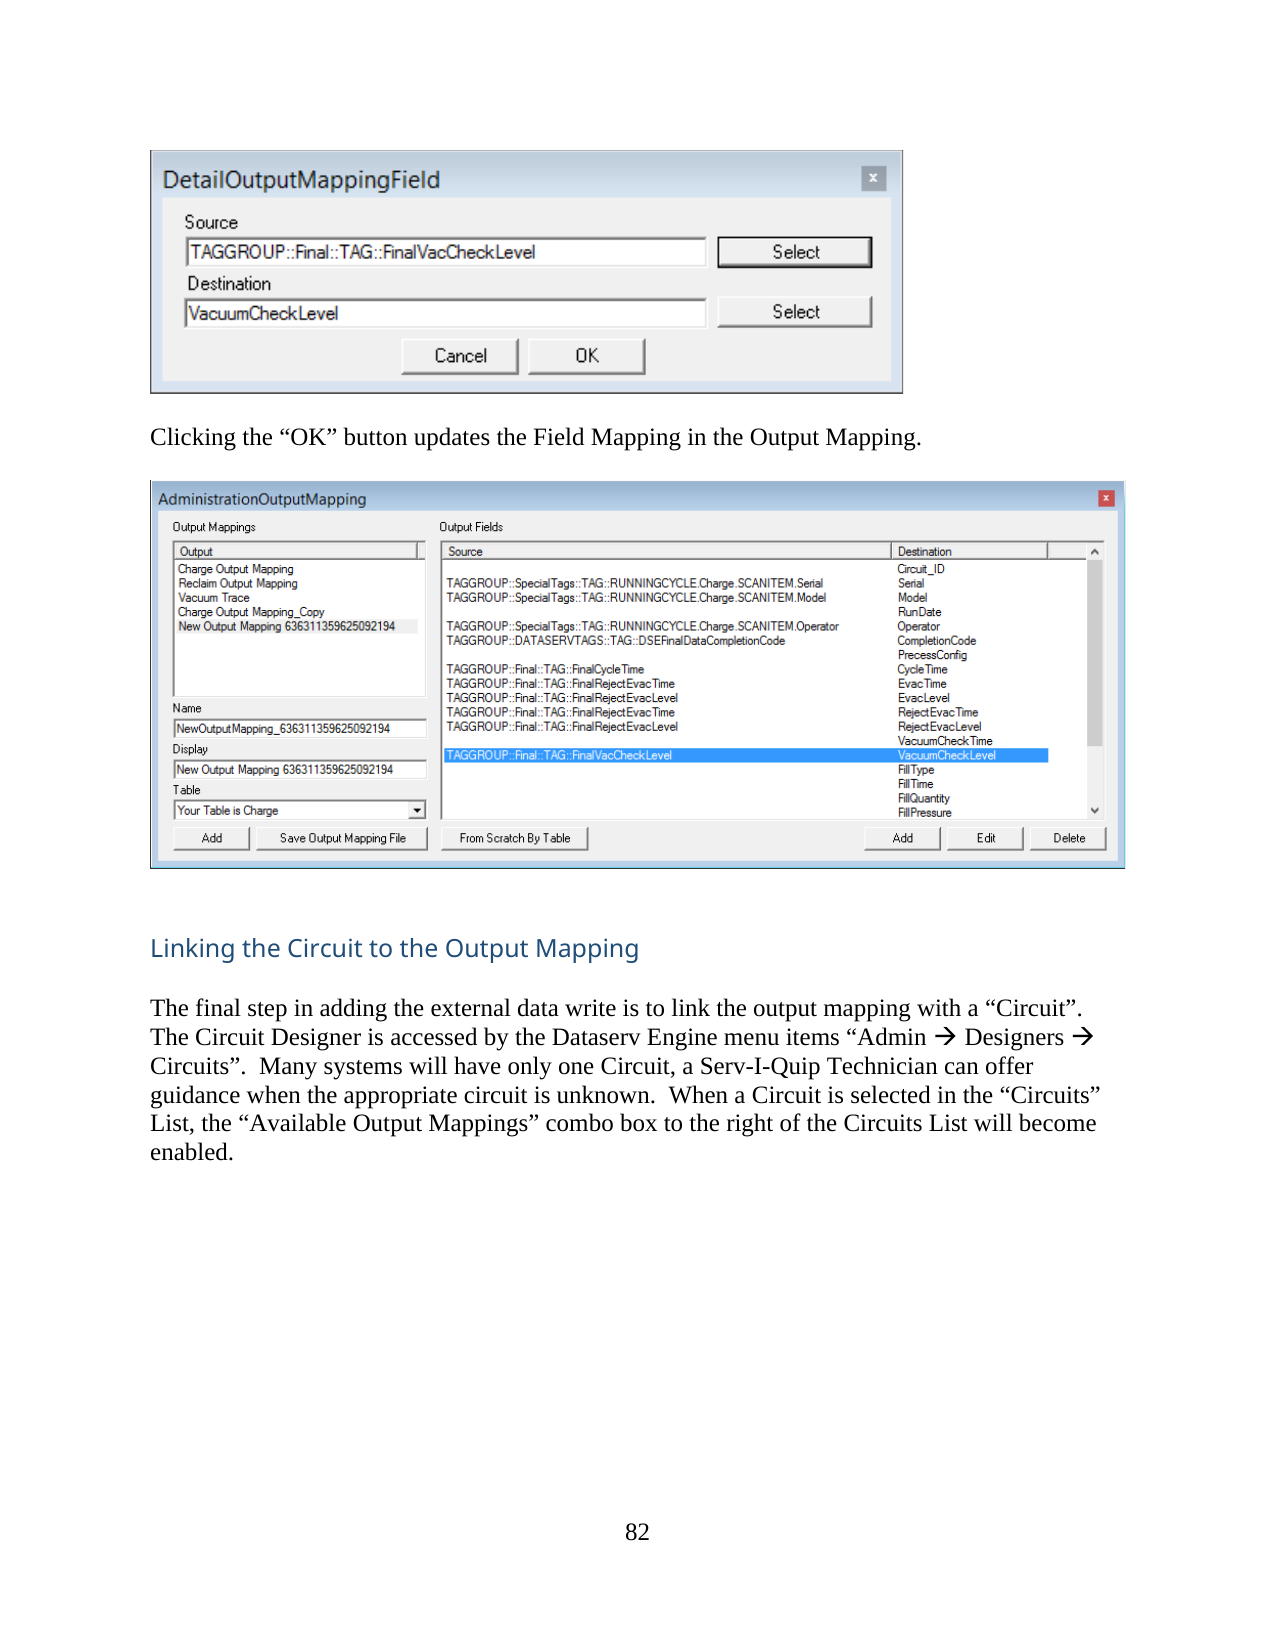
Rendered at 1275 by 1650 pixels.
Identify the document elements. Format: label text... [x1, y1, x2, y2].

picture [150, 150, 904, 394]
subtitle Linking the Circuit to the Output Mapping [150, 931, 1125, 965]
text The final step in adding the external data write is to link the output mapping with a “Circuit”. The Circuit Designer is accessed by the Dataserv Engine menu items “Admin Designers Circuits”. Many systems will have only one Circuit, a Serv-I-Quip Technician can offer guidance when the appropriate circuit is unknown. When a Circuit is selected in the “Circuits” List, the “Available Output Mappings” combo box to the right of the Circuits List will become enabled. [150, 993, 1125, 1166]
text Clicking the “OK” button updates the Field Mapping in the Output Mapping. [150, 422, 1125, 451]
picture [150, 480, 1125, 869]
